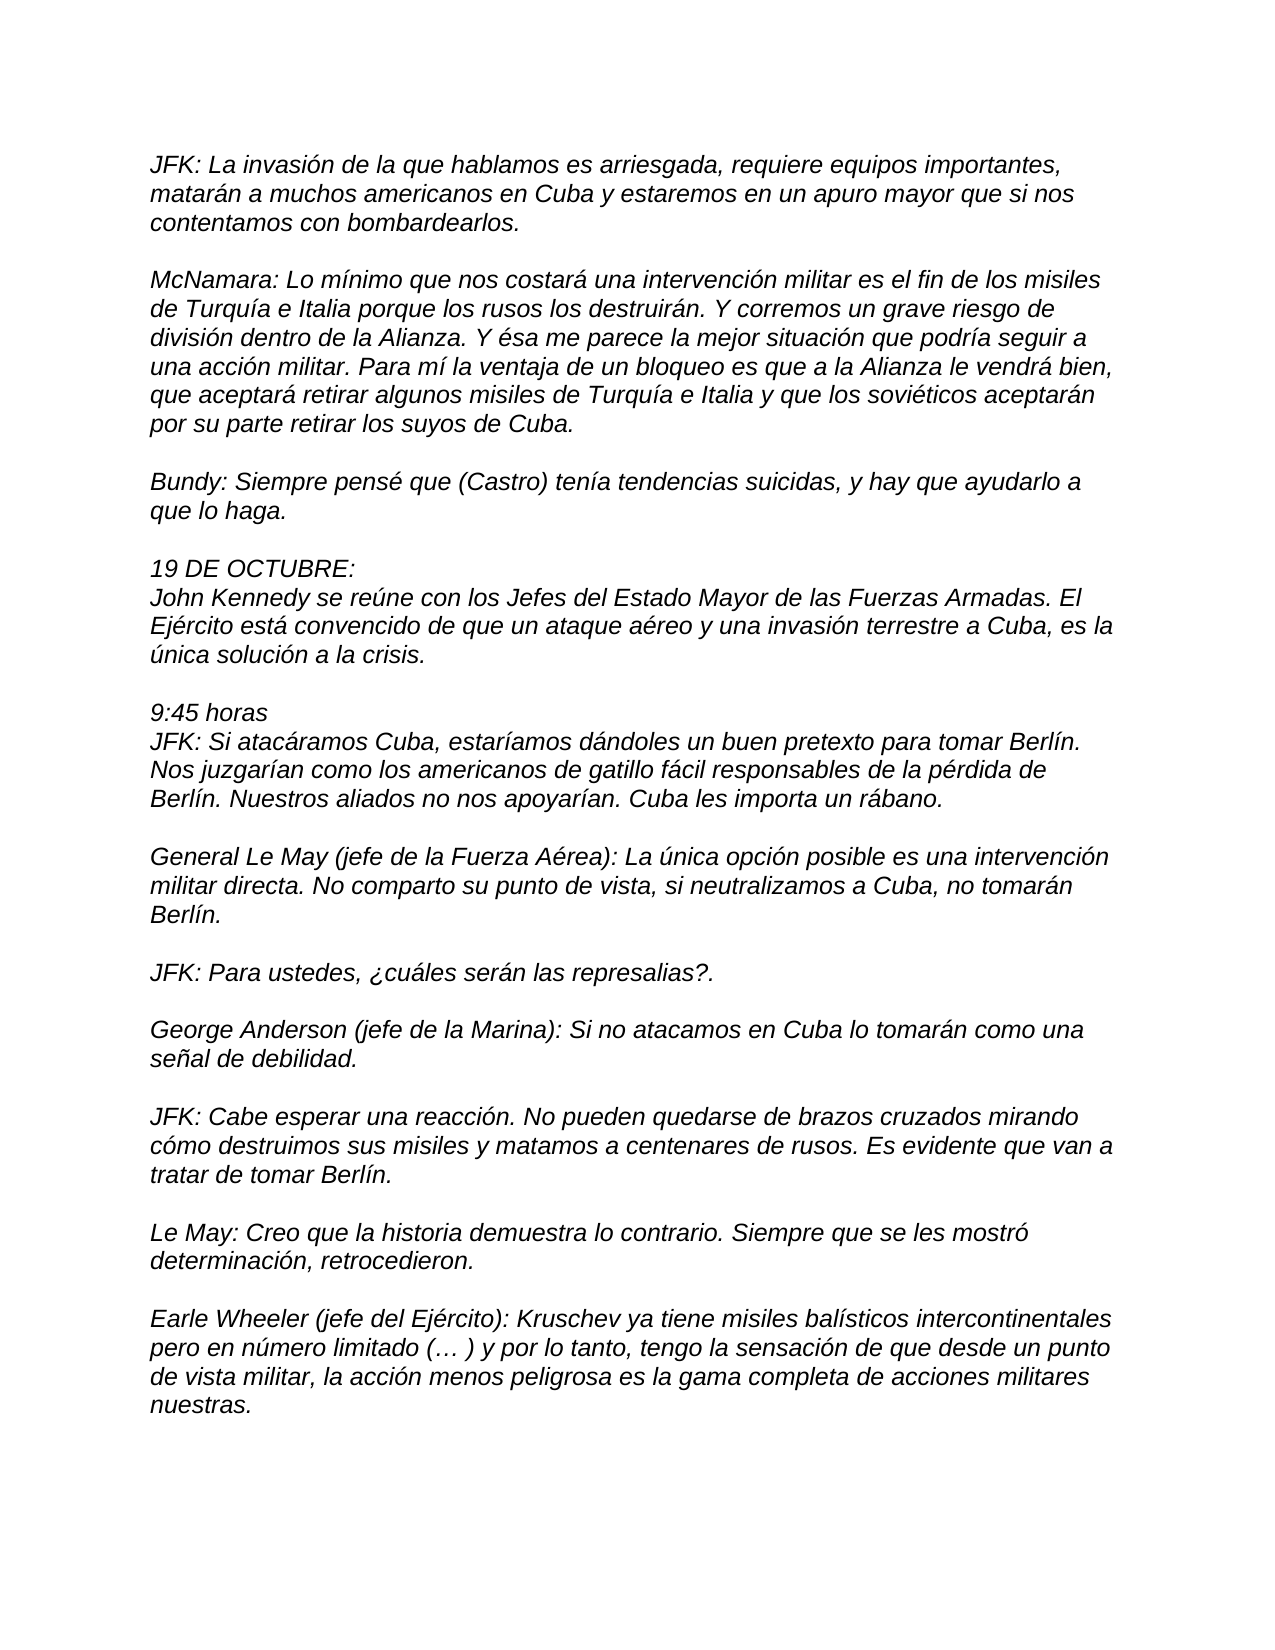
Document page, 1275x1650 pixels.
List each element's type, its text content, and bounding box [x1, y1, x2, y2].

text 9:45 horas JFK: Si atacáramos Cuba, estaríamos dándoles un buen pretexto para tomar Berlín. Nos juzgarían como los americanos de gatillo fácil responsables de la pérdida de Berlín. Nuestros aliados no nos apoyarían. Cuba les importa un rábano. [150, 698, 1125, 813]
text Earle Wheeler (jefe del Ejército): Kruschev ya tiene misiles balísticos intercontinentales pero en número limitado (… ) y por lo tanto, tengo la sensación de que desde un punto de vista militar, la acción menos peligrosa es la gama completa de acciones militares nuestras. [150, 1304, 1125, 1419]
text Le May: Creo que la historia demuestra lo contrario. Siempre que se les mostró determinación, retrocedieron. [150, 1217, 1125, 1275]
text George Anderson (jefe de la Marina): Si no atacamos en Cuba lo tomarán como una señal de debilidad. [150, 1015, 1125, 1073]
text JFK: Para ustedes, ¿cuáles serán las represalias?. [150, 957, 1125, 986]
text 19 DE OCTUBRE: John Kennedy se reúne con los Jefes del Estado Mayor de las Fuerzas Armadas. El Ejército está convencido de que un ataque aéreo y una invasión terrestre a Cuba, es la única solución a la crisis. [150, 554, 1125, 669]
text Bundy: Siempre pensé que (Castro) tenía tendencias suicidas, y hay que ayudarlo a que lo haga. [150, 467, 1125, 524]
text JFK: Cabe esperar una reacción. No pueden quedarse de brazos cruzados mirando cómo destruimos sus misiles y matamos a centenares de rusos. Es evidente que van a tratar de tomar Berlín. [150, 1102, 1125, 1188]
text McNamara: Lo mínimo que nos costará una intervención militar es el fin de los misiles de Turquía e Italia porque los rusos los destruirán. Y corremos un grave riesgo de división dentro de la Alianza. Y ésa me parece la mejor situación que podría seguir a una acción militar. Para mí la ventaja de un bloqueo es que a la Alianza le vendrá bien, que aceptará retirar algunos misiles de Turquía e Italia y que los soviéticos aceptarán por su parte retirar los suyos de Cuba. [150, 265, 1125, 438]
text JFK: La invasión de la que hablamos es arriesgada, requiere equipos importantes, matarán a muchos americanos en Cuba y estaremos en un apuro mayor que si nos contentamos con bombardearlos. [150, 150, 1125, 236]
text General Le May (jefe de la Fuerza Aérea): La única opción posible es una intervención militar directa. No comparto su punto de vista, si neutralizamos a Cuba, no tomarán Berlín. [150, 842, 1125, 928]
